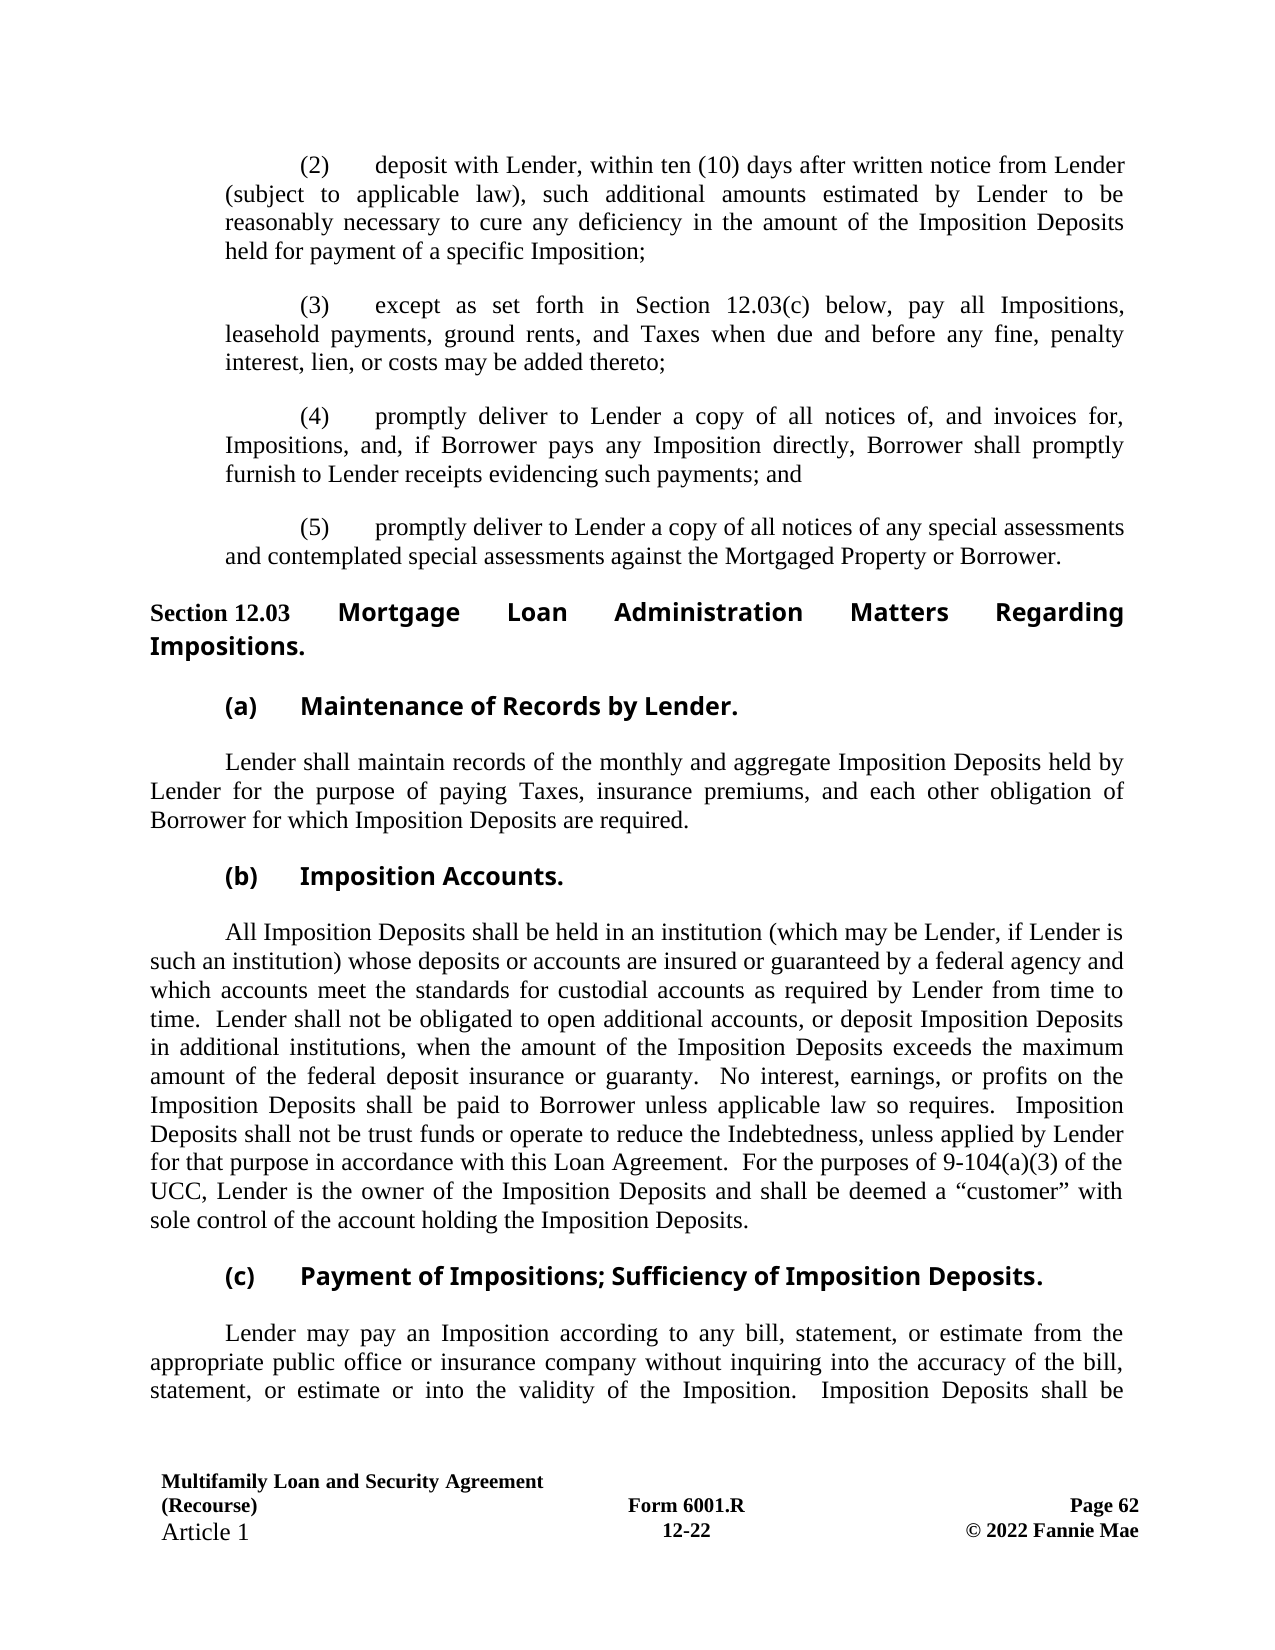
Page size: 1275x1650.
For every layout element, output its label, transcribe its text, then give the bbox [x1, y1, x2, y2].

text Lender shall maintain records of the monthly and aggregate Imposition Deposits held by Lender for the purpose of paying Taxes, insurance premiums, and each other obligation of Borrower for which Imposition Deposits are required. [150, 747, 1125, 833]
subtitle Maintenance of Records by Lender. [150, 688, 1125, 722]
subtitle Imposition Accounts. [150, 858, 1125, 892]
subtitle except as set forth in Section 12.03(c) below, pay all Impositions, leasehold payments, ground rents, and Taxes when due and before any fine, penalty interest, lien, or costs may be added thereto; [225, 290, 1125, 376]
subtitle promptly deliver to Lender a copy of all notices of, and invoices for, Impositions, and, if Borrower pays any Imposition directly, Borrower shall promptly furnish to Lender receipts evidencing such payments; and [225, 401, 1125, 487]
subtitle promptly deliver to Lender a copy of all notices of any special assessments and contemplated special assessments against the Mortgaged Property or Borrower. [225, 512, 1125, 570]
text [150, 1318, 1125, 1404]
subtitle Payment of Impositions; Sufficiency of Imposition Deposits. [150, 1259, 1125, 1293]
text All Imposition Deposits shall be held in an institution (which may be Lender, if Lender is such an institution) whose deposits or accounts are insured or guaranteed by a federal agency and which accounts meet the standards for custodial accounts as required by Lender from time to time. Lender shall not be obligated to open additional accounts, or deposit Imposition Deposits in additional institutions, when the amount of the Imposition Deposits exceeds the maximum amount of the federal deposit insurance or guaranty. No interest, earnings, or profits on the Imposition Deposits shall be paid to Borrower unless applicable law so requires. Imposition Deposits shall not be trust funds or operate to reduce the Indebtedness, unless applied by Lender for that purpose in accordance with this Loan Agreement. For the purposes of 9-104(a)(3) of the UCC, Lender is the owner of the Imposition Deposits and shall be deemed a “customer” with sole control of the account holding the Imposition Deposits. [150, 917, 1125, 1234]
subtitle deposit with Lender, within ten (10) days after written notice from Lender (subject to applicable law), such additional amounts estimated by Lender to be reasonably necessary to cure any deficiency in the amount of the Imposition Deposits held for payment of a specific Imposition; [225, 150, 1125, 265]
subtitle Mortgage Loan Administration Matters Regarding Impositions. [150, 595, 1125, 663]
